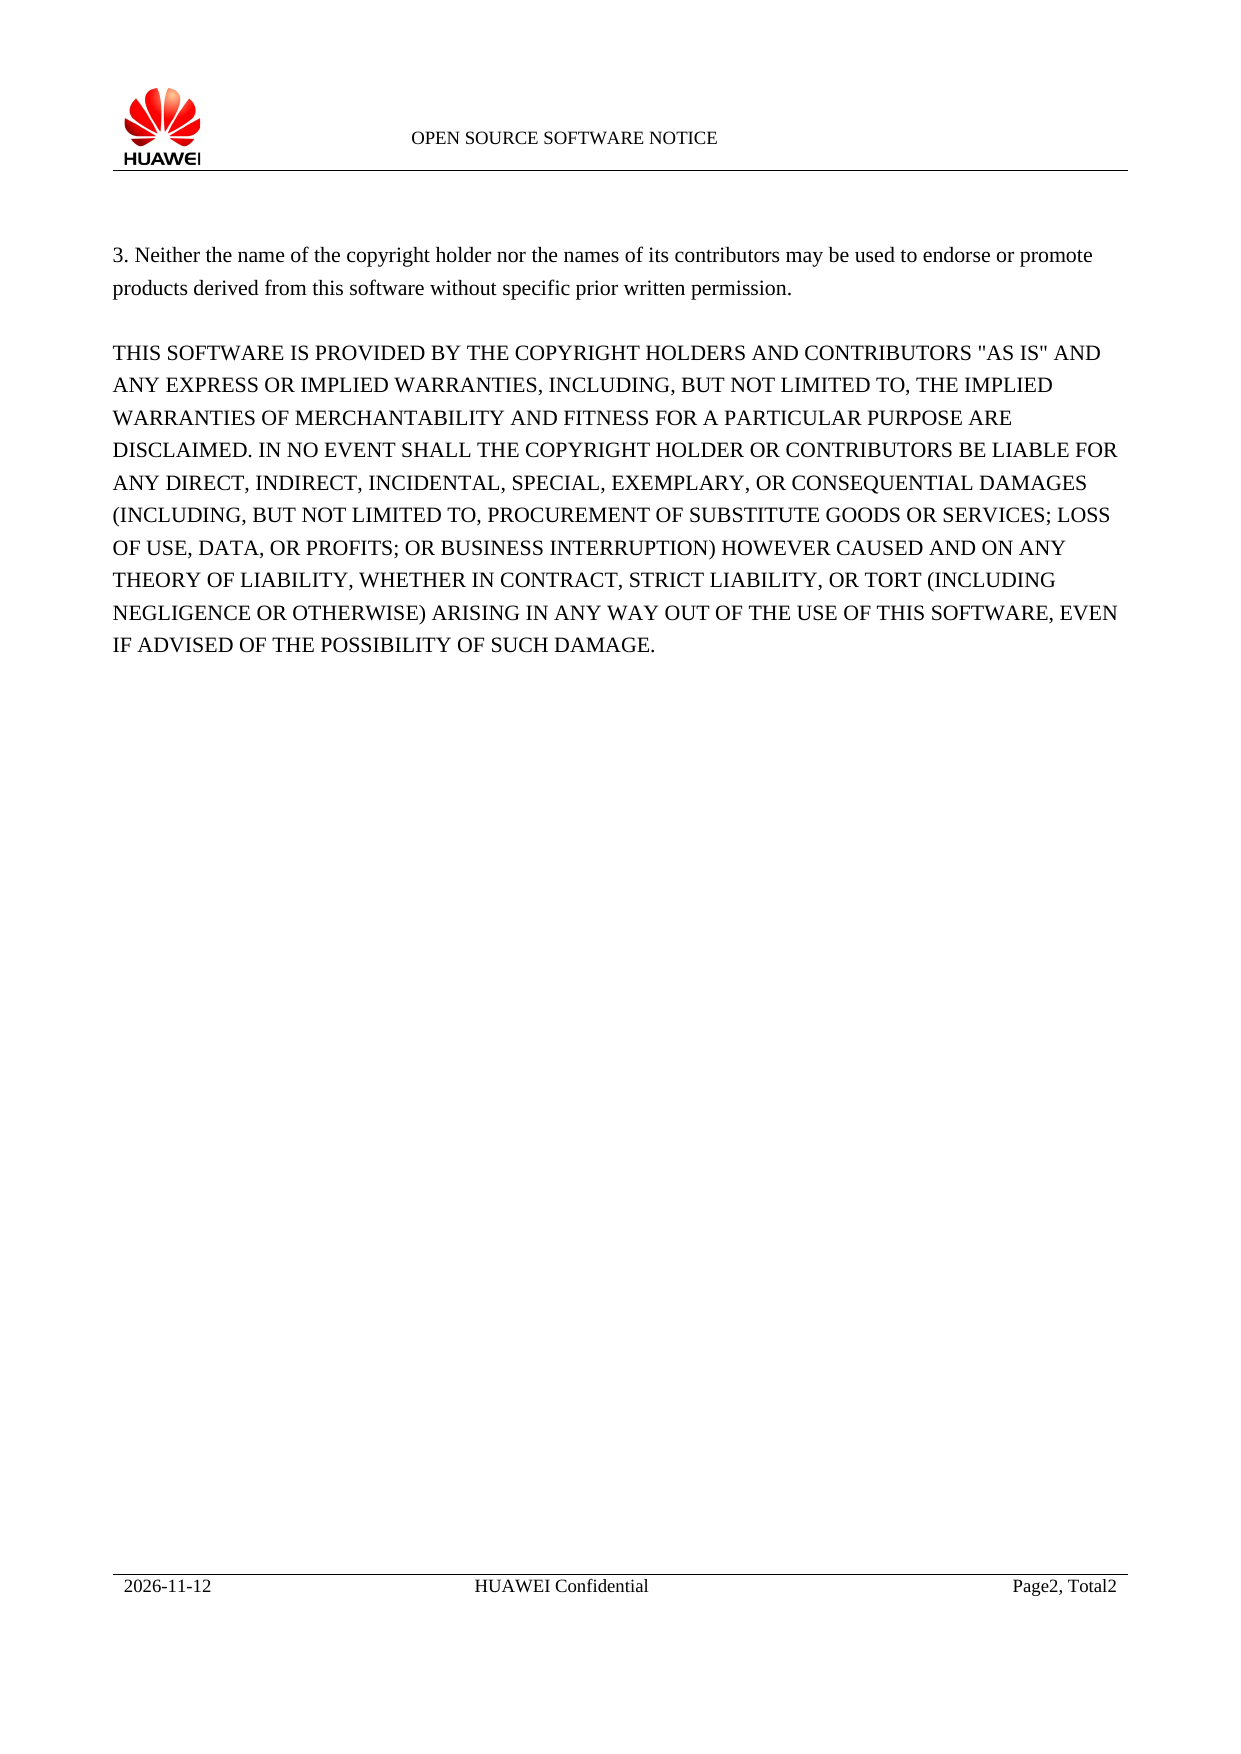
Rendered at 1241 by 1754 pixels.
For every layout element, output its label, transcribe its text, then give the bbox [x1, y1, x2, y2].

text THIS SOFTWARE IS PROVIDED BY THE COPYRIGHT HOLDERS AND CONTRIBUTORS "AS IS" AND ANY EXPRESS OR IMPLIED WARRANTIES, INCLUDING, BUT NOT LIMITED TO, THE IMPLIED WARRANTIES OF MERCHANTABILITY AND FITNESS FOR A PARTICULAR PURPOSE ARE DISCLAIMED. IN NO EVENT SHALL THE COPYRIGHT HOLDER OR CONTRIBUTORS BE LIABLE FOR ANY DIRECT, INDIRECT, INCIDENTAL, SPECIAL, EXEMPLARY, OR CONSEQUENTIAL DAMAGES (INCLUDING, BUT NOT LIMITED TO, PROCUREMENT OF SUBSTITUTE GOODS OR SERVICES; LOSS OF USE, DATA, OR PROFITS; OR BUSINESS INTERRUPTION) HOWEVER CAUSED AND ON ANY THEORY OF LIABILITY, WHETHER IN CONTRACT, STRICT LIABILITY, OR TORT (INCLUDING NEGLIGENCE OR OTHERWISE) ARISING IN ANY WAY OUT OF THE USE OF THIS SOFTWARE, EVEN IF ADVISED OF THE POSSIBILITY OF SUCH DAMAGE. [112, 336, 1128, 694]
picture [124, 88, 201, 165]
text 3. Neither the name of the copyright holder nor the names of its contributors may be used to endorse or promote products derived from this software without specific prior written permission. [112, 239, 1128, 304]
